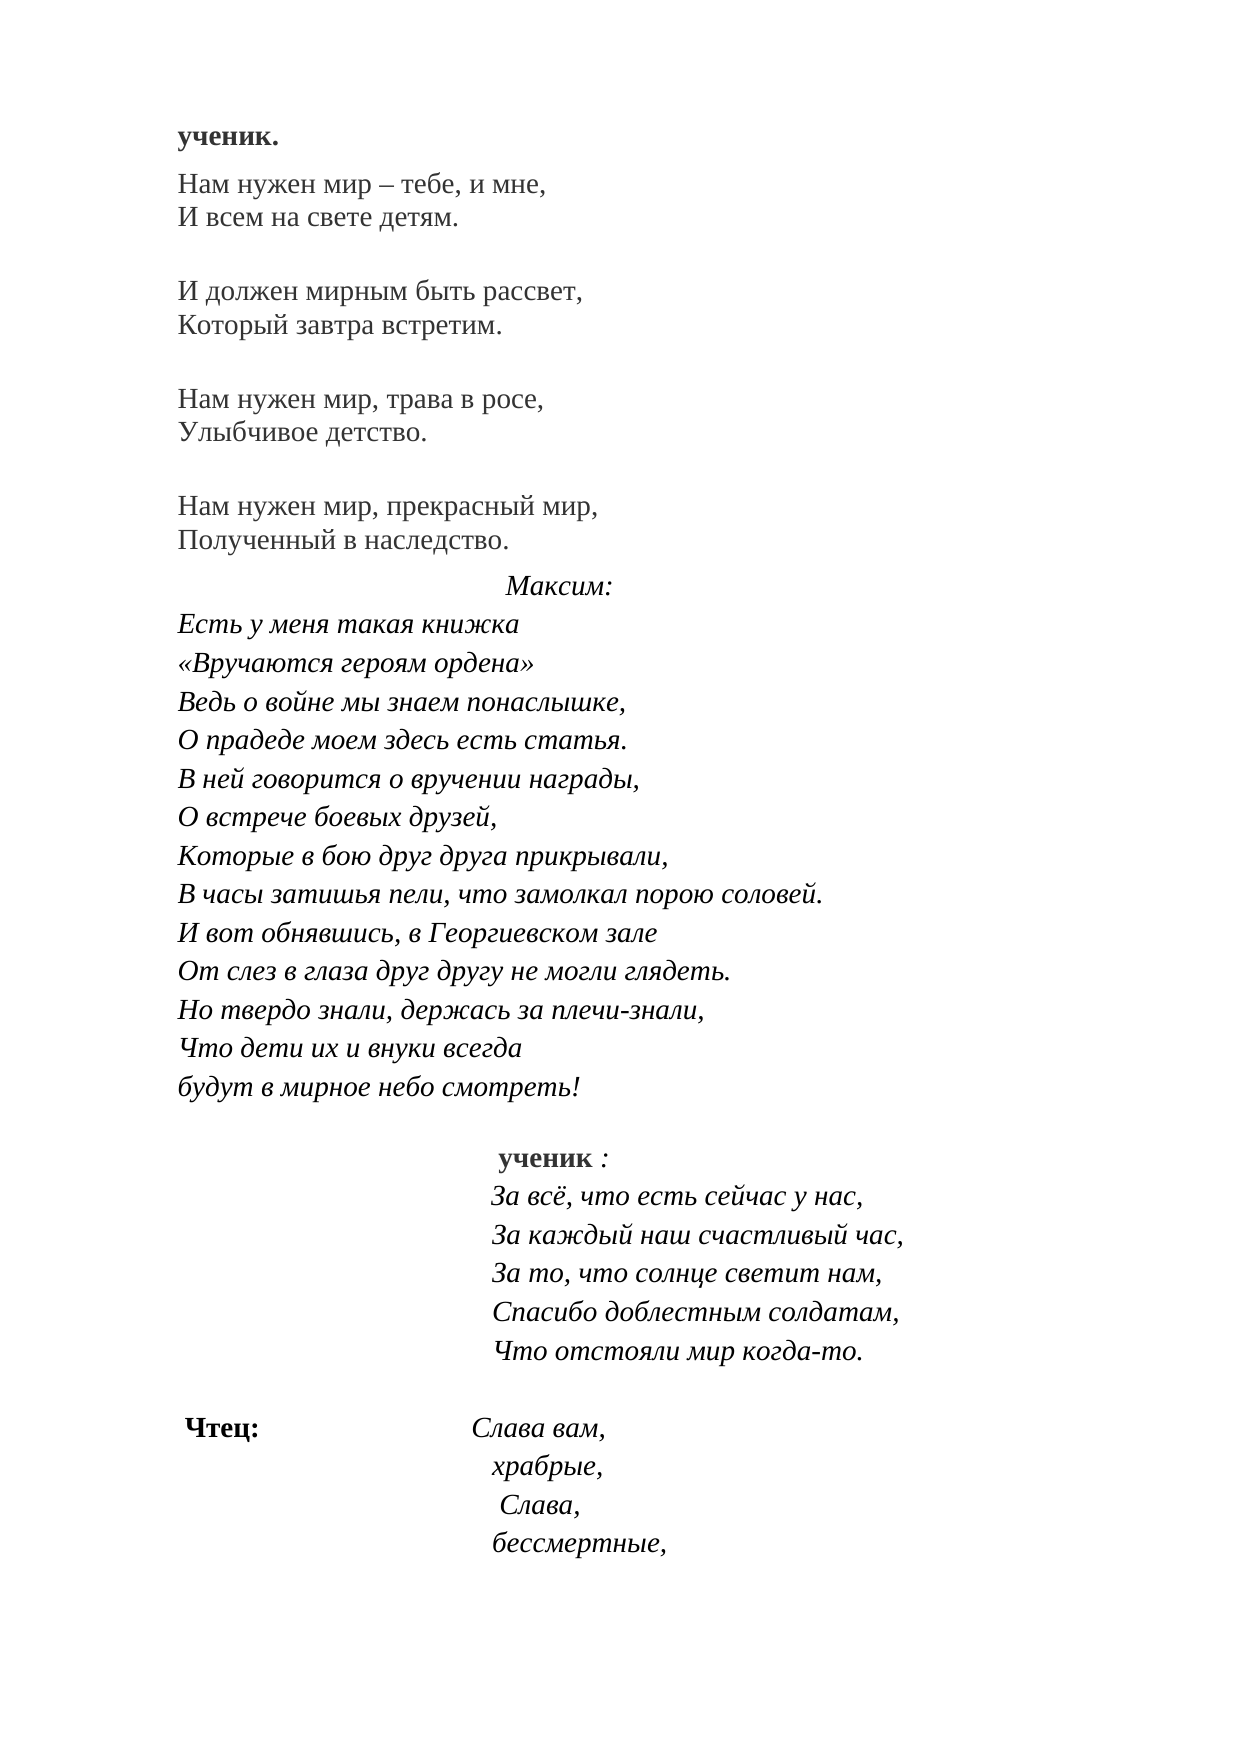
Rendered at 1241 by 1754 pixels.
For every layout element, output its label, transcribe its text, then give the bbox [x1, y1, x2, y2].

text Но твердо знали, держась за плечи-знали, [177, 992, 1152, 1026]
text Нам нужен мир, трава в росе, Улыбчивое детство. [177, 381, 1152, 476]
text «Вручаются героям ордена» [177, 645, 1152, 679]
text Нам нужен мир – тебе, и мне, И всем на свете детям. [177, 166, 1152, 261]
text Что отстояли мир когда-то. [492, 1333, 1152, 1366]
text За то, что солнце светит нам, [492, 1256, 1152, 1289]
text Максим: [177, 568, 1152, 602]
text Чтец: Слава вам, храбрые, [177, 1410, 718, 1482]
text От слез в глаза друг другу не могли глядеть. [177, 953, 1152, 987]
text Что дети их и внуки всегда [177, 1031, 1152, 1064]
text В ней говорится о вручении награды, [177, 761, 1152, 794]
text Слава, бессмертные, [492, 1487, 718, 1559]
text О встрече боевых друзей, [177, 799, 1152, 833]
text В часы затишья пели, что замолкал порою соловей. [177, 876, 1152, 910]
text И должен мирным быть рассвет, Который завтра встретим. [177, 273, 1152, 368]
text Ведь о войне мы знаем понаслышке, [177, 684, 1152, 717]
text ученик. [177, 118, 1152, 152]
text будут в мирное небо смотреть! [177, 1069, 1152, 1103]
text Нам нужен мир, прекрасный мир, Полученный в наследство. [177, 488, 1152, 556]
text За каждый наш счастливый час, [492, 1217, 1152, 1251]
text За всё, что есть сейчас у нас, [177, 1178, 1152, 1212]
text Есть у меня такая книжка [177, 607, 1152, 640]
text О прадеде моем здесь есть статья. [177, 722, 1152, 756]
text Спасибо доблестным солдатам, [492, 1294, 1152, 1328]
text Которые в бою друг друга прикрывали, [177, 838, 1152, 871]
text И вот обнявшись, в Георгиевском зале [177, 915, 1152, 948]
text ученик : [177, 1140, 1152, 1173]
